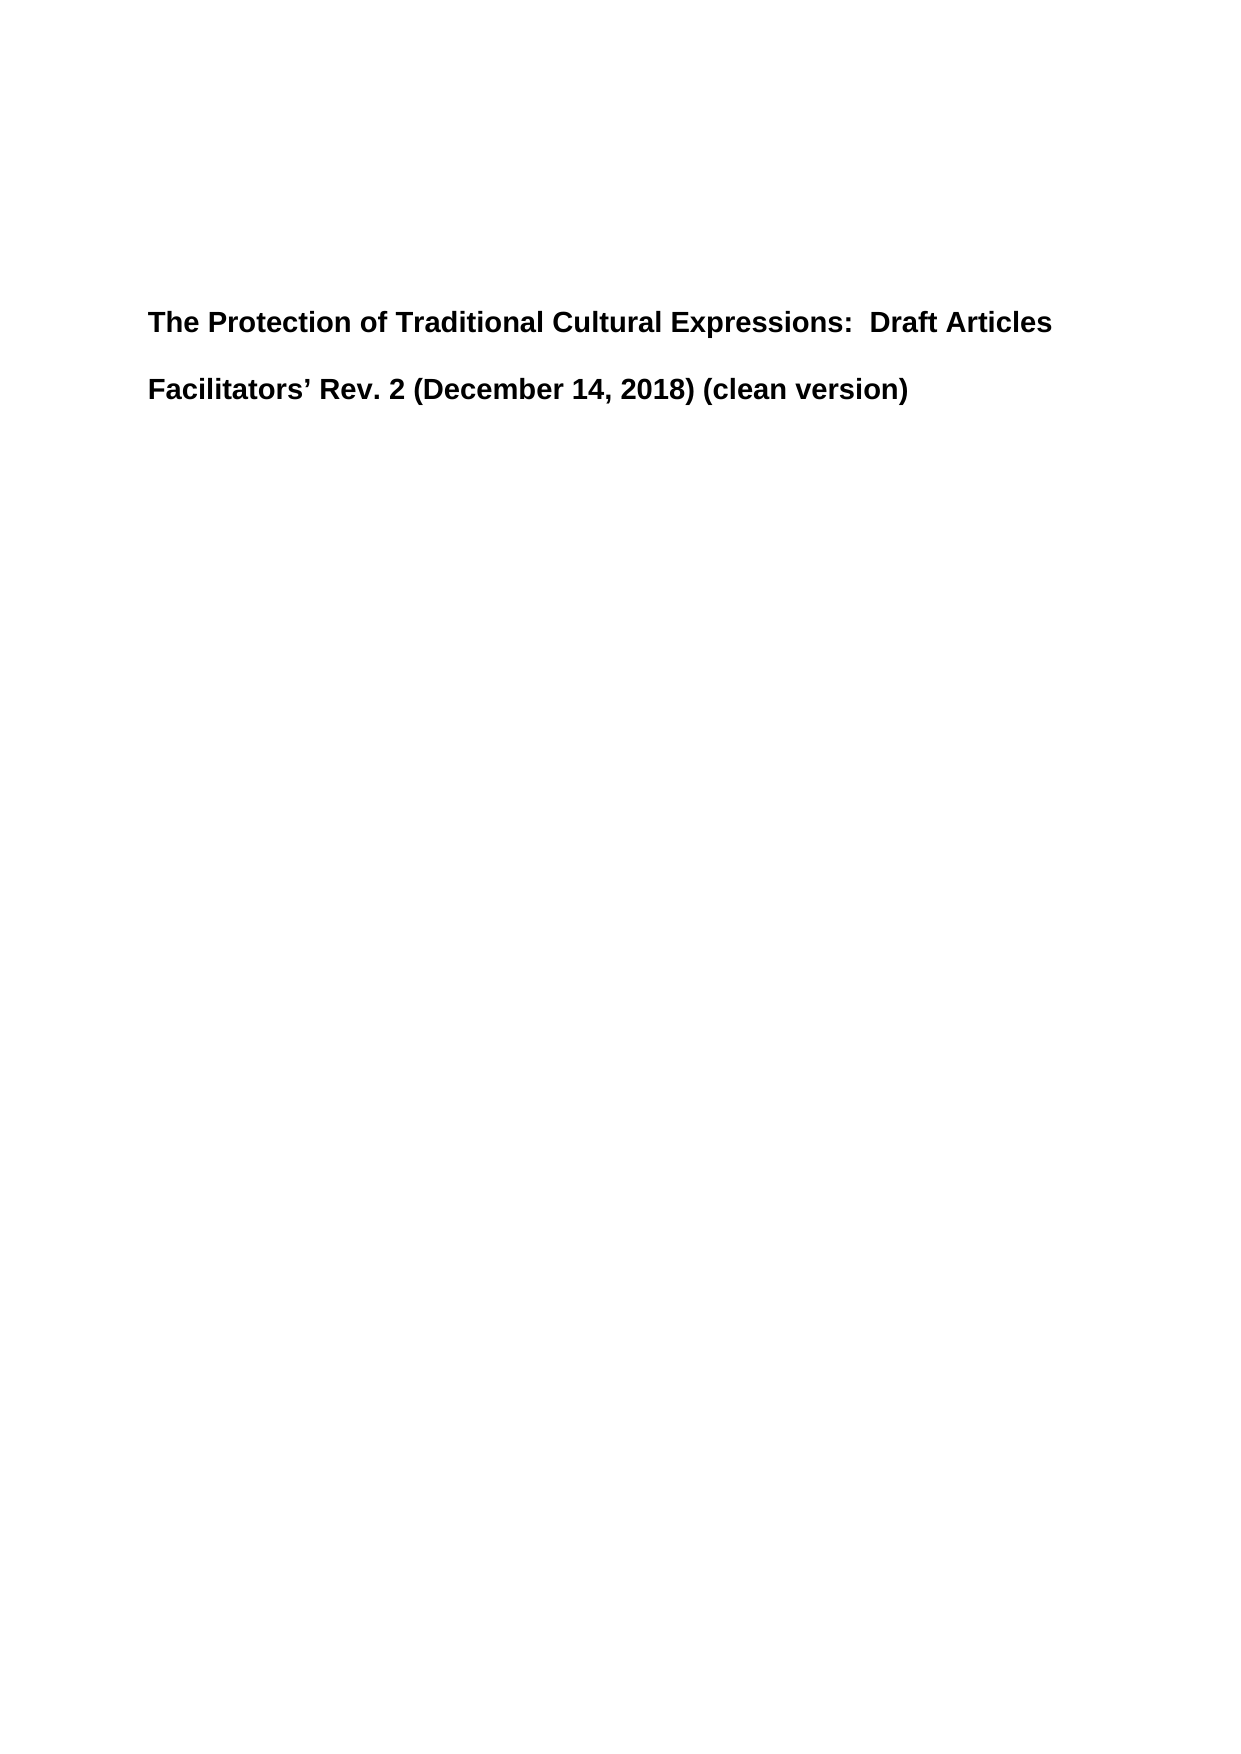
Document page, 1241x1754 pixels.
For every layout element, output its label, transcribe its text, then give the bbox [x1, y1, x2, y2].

text The Protection of Traditional Cultural Expressions: Draft Articles [148, 305, 1122, 338]
text Facilitators’ Rev. 2 (December 14, 2018) (clean version) [148, 372, 1122, 405]
